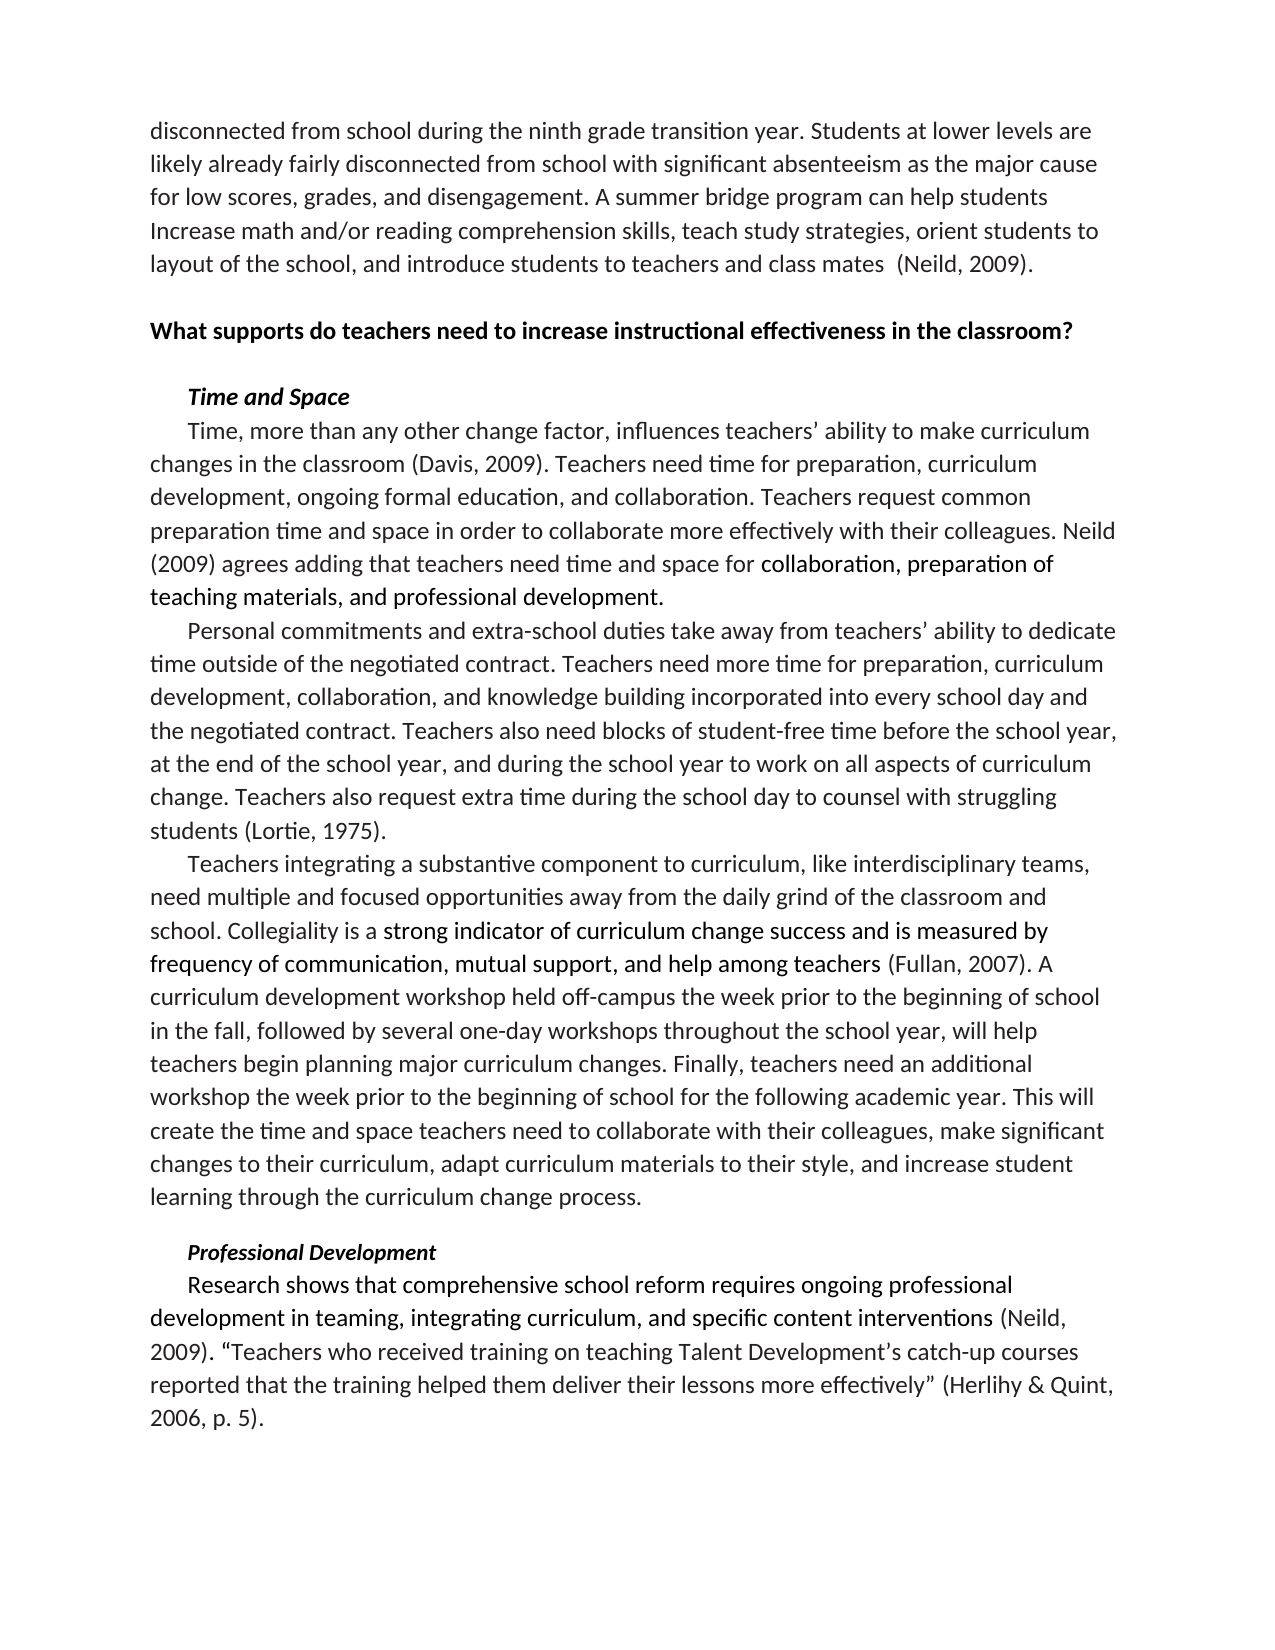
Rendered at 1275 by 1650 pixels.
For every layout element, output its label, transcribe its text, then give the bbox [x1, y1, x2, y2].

text Personal commitments and extra-school duties take away from teachers’ ability to dedicate time outside of the negotiated contract. Teachers need more time for preparation, curriculum development, collaboration, and knowledge building incorporated into every school day and the negotiated contract. Teachers also need blocks of student-free time before the school year, at the end of the school year, and during the school year to work on all aspects of curriculum change. Teachers also request extra time during the school day to counsel with struggling students . [150, 612, 1125, 846]
text Teachers integrating a substantive component to curriculum, like interdisciplinary teams, need multiple and focused opportunities away from the daily grind of the classroom and school. Collegiality is a strong indicator of curriculum change success and is measured by frequency of communication, mutual support, and help among teachers . A curriculum development workshop held off-campus the week prior to the beginning of school in the fall, followed by several one-day workshops throughout the school year, will help teachers begin planning major curriculum changes. Finally, teachers need an additional workshop the week prior to the beginning of school for the following academic year. This will create the time and space teachers need to collaborate with their colleagues, make significant changes to their curriculum, adapt curriculum materials to their style, and increase student learning through the curriculum change process. [150, 846, 1125, 1212]
subtitle Time and Space [150, 379, 1125, 412]
text Time, more than any other change factor, influences teachers’ ability to make curriculum changes in the classroom . Teachers need time for preparation, curriculum development, ongoing formal education, and collaboration. Teachers request common preparation time and space in order to collaborate more effectively with their colleagues. Neild agrees adding that teachers need time and space for collaboration, preparation of teaching materials, and professional development. [150, 412, 1125, 612]
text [150, 112, 1125, 279]
subtitle Professional Development [150, 1233, 1125, 1267]
text Research shows that comprehensive school reform requires ongoing professional development in teaming, integrating curriculum, and specific content interventions . “Teachers who received training on teaching Talent Development’s catch-up courses reported that the training helped them deliver their lessons more effectively” . [150, 1267, 1125, 1433]
subtitle What supports do teachers need to increase instructional effectiveness in the classroom? [150, 312, 1125, 346]
